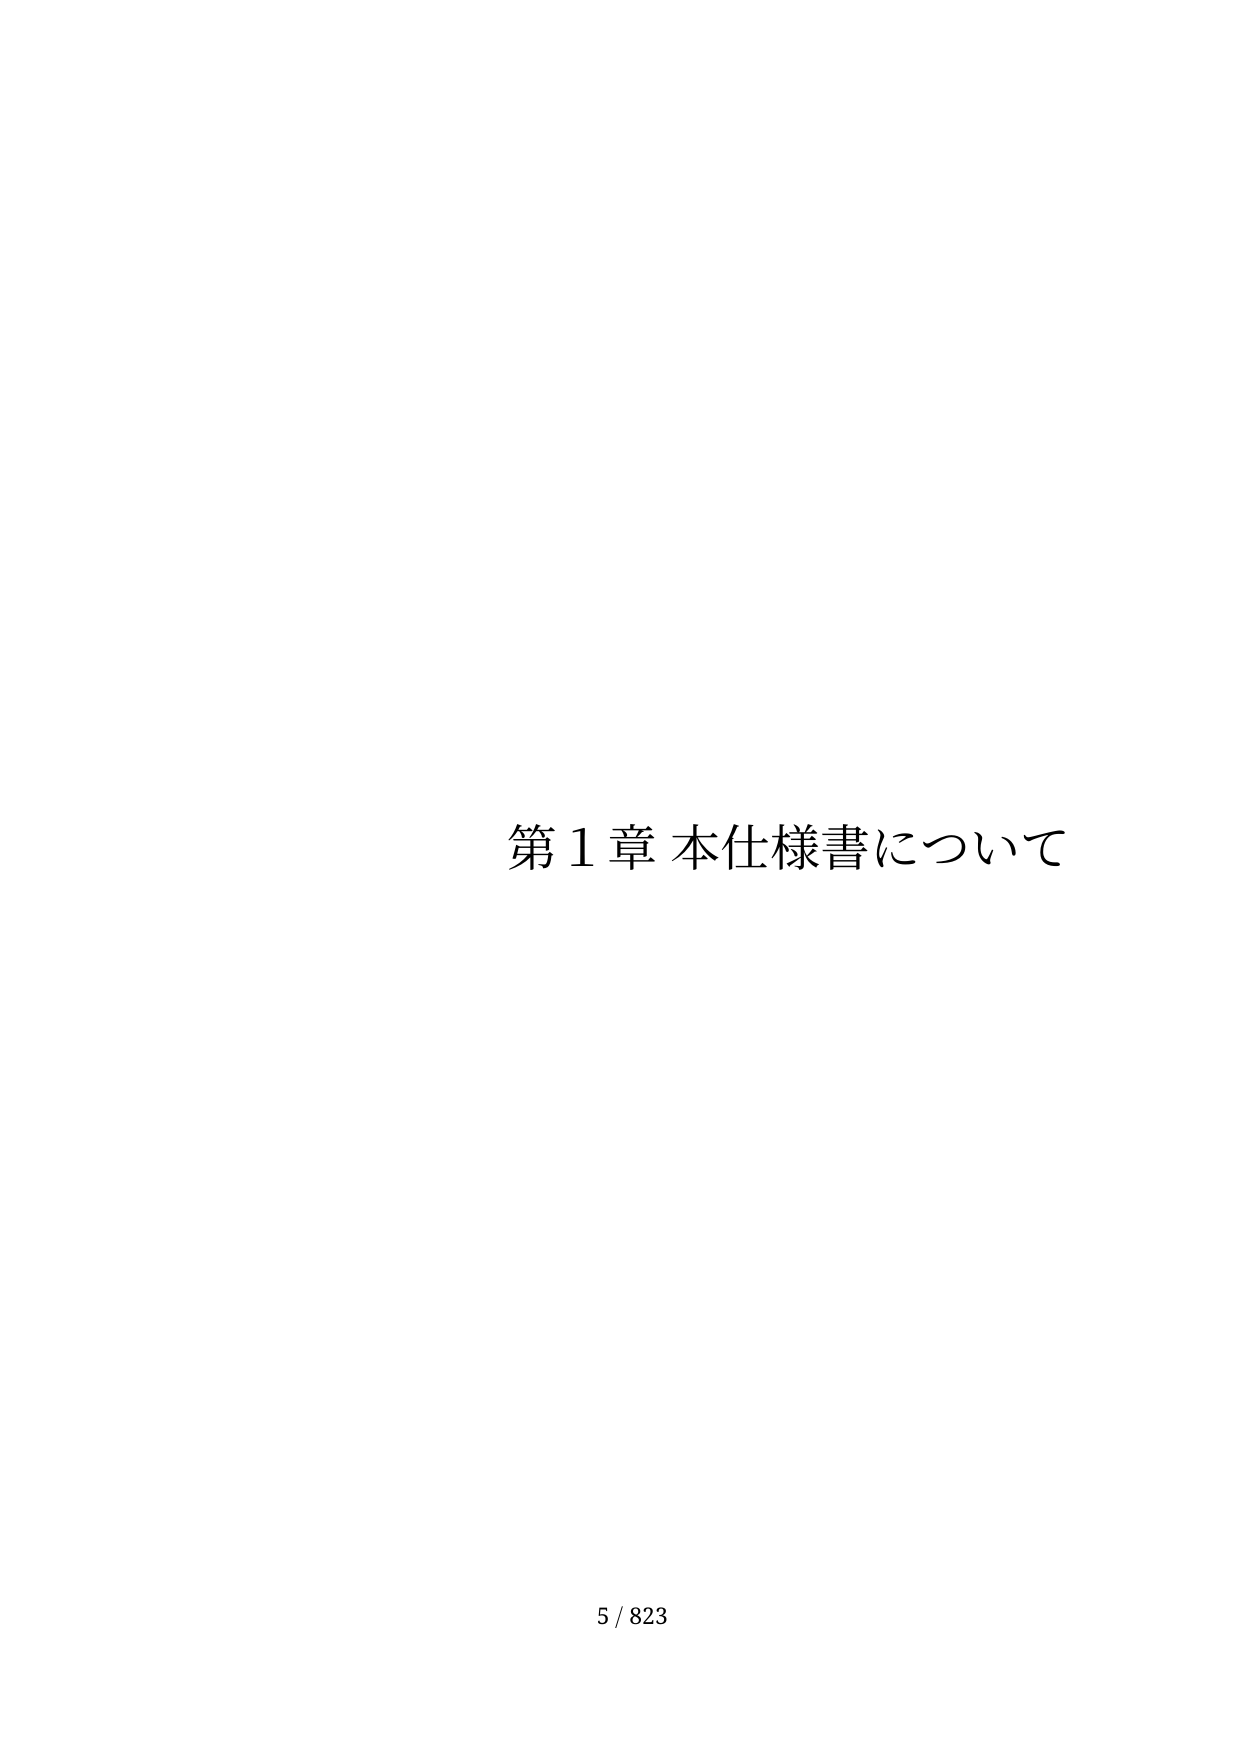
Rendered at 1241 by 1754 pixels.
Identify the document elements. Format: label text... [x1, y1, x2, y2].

subtitle 本仕様書について [171, 809, 1069, 881]
